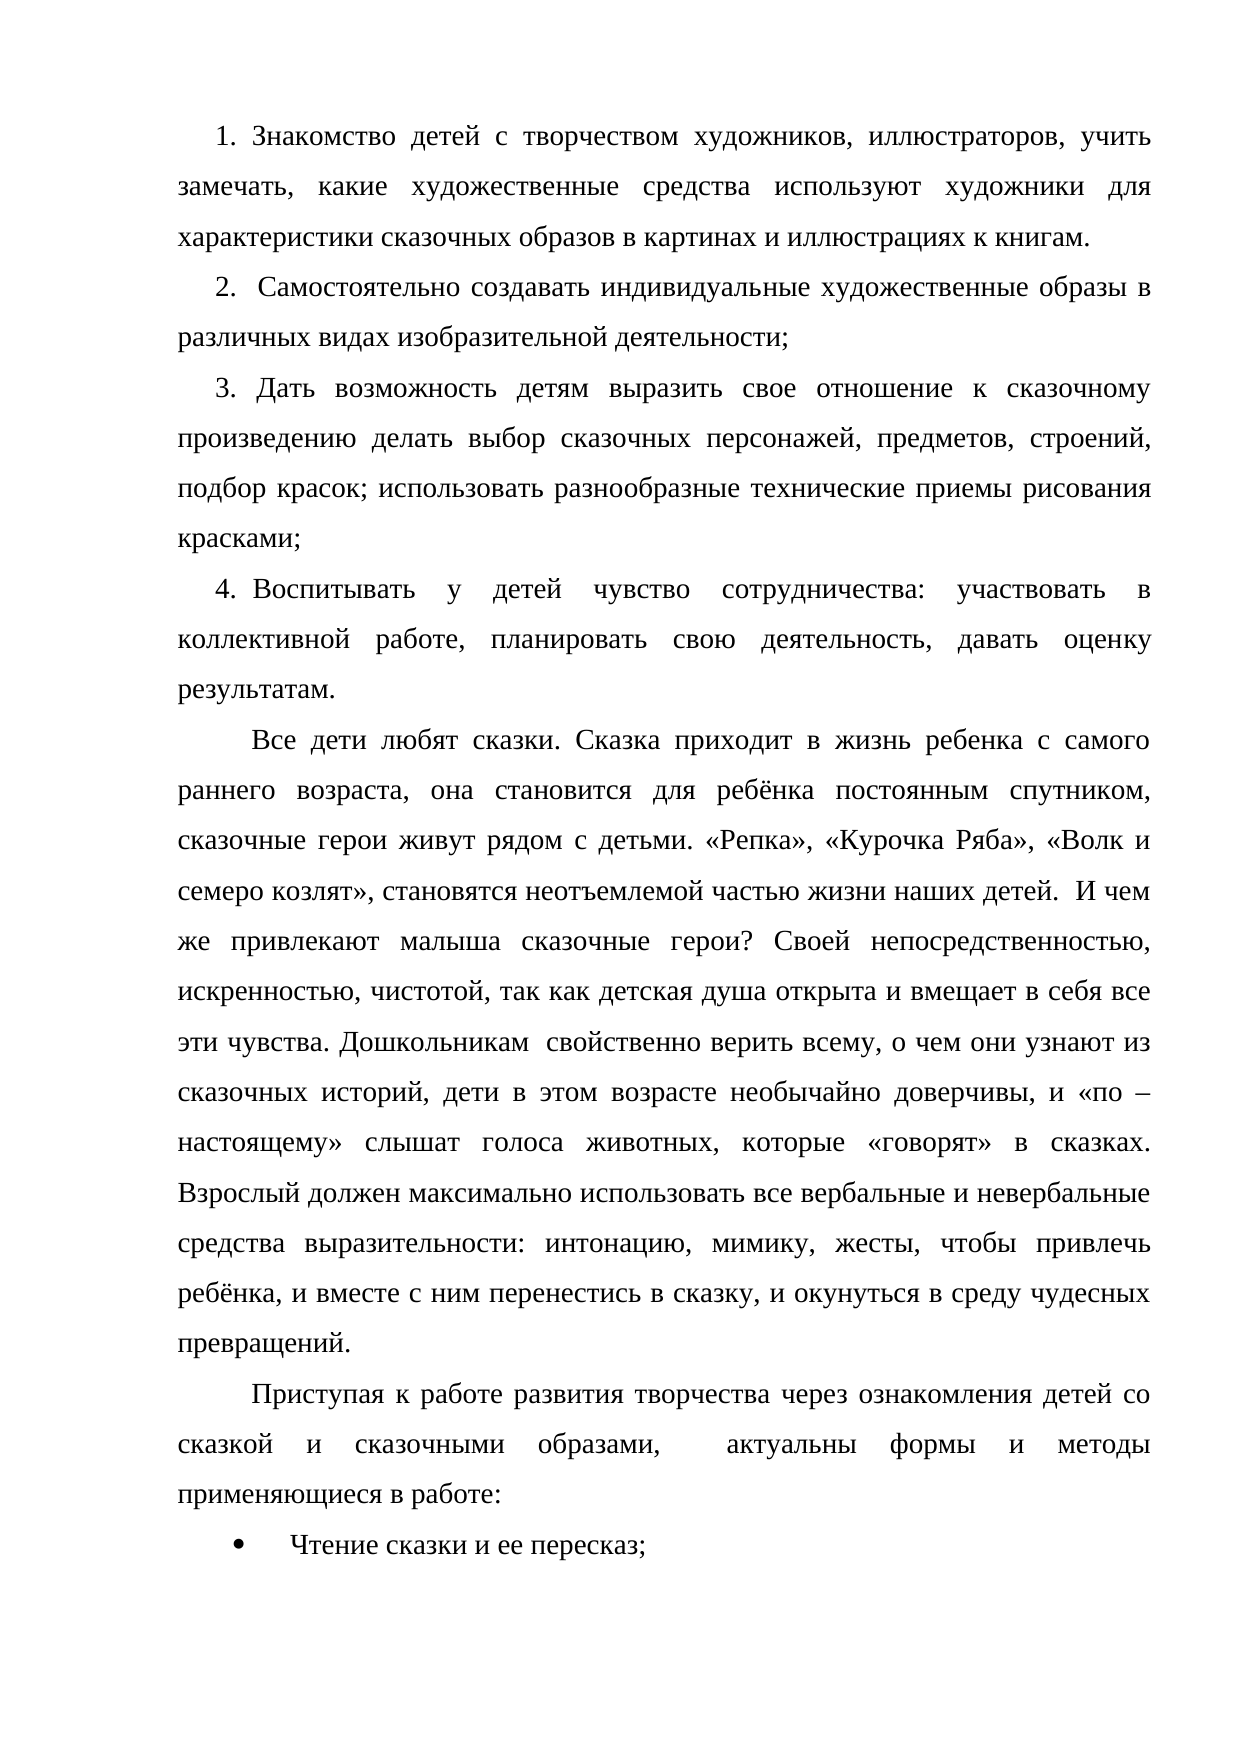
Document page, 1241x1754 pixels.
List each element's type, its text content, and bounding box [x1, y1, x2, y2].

list Чтение сказки и ее пересказ; [233, 1527, 1152, 1561]
list Воспитывать у детей чувство сотрудничества: участвовать в коллективной работе, планировать свою деятельность, давать оценку результатам. [177, 571, 1152, 705]
text Приступая к работе развития творчества через ознакомления детей со сказкой и сказочными образами, актуальны формы и методы применяющиеся в работе: [177, 1376, 1152, 1510]
text Все дети любят сказки. Сказка приходит в жизнь ребенка с самого раннего возраста, она становится для ребёнка постоянным спутником, сказочные герои живут рядом с детьми. «Репка», «Курочка Ряба», «Волк и семеро козлят», становятся неотъемлемой частью жизни наших детей. И чем же привлекают малыша сказочные герои? Своей непосредственностью, искренностью, чистотой, так как детская душа открыта и вмещает в себя все эти чувства. Дошкольникам свойственно верить всему, о чем они узнают из сказочных историй, дети в этом возрасте необычайно доверчивы, и «по – настоящему» слышат голоса животных, которые «говорят» в сказках. Взрослый должен максимально использовать все вербальные и невербальные средства выразительности: интонацию, мимику, жесты, чтобы привлечь ребёнка, и вместе с ним перенестись в сказку, и окунуться в среду чудесных превращений. [177, 722, 1152, 1359]
text 3. Дать возможность детям выразить свое отношение к сказочному произведению делать выбор сказочных персонажей, предметов, строений, подбор красок; использовать разнообразные технические приемы рисования красками; [177, 370, 1152, 554]
text 1. Знакомство детей с творчеством художников, иллюстраторов, учить замечать, какие художественные средства используют художники для характеристики сказочных образов в картинах и иллюстрациях к книгам. [177, 118, 1152, 252]
text 2. Самостоятельно создавать индивидуальные художественные образы в различных видах изобразительной деятельности; [177, 269, 1152, 353]
